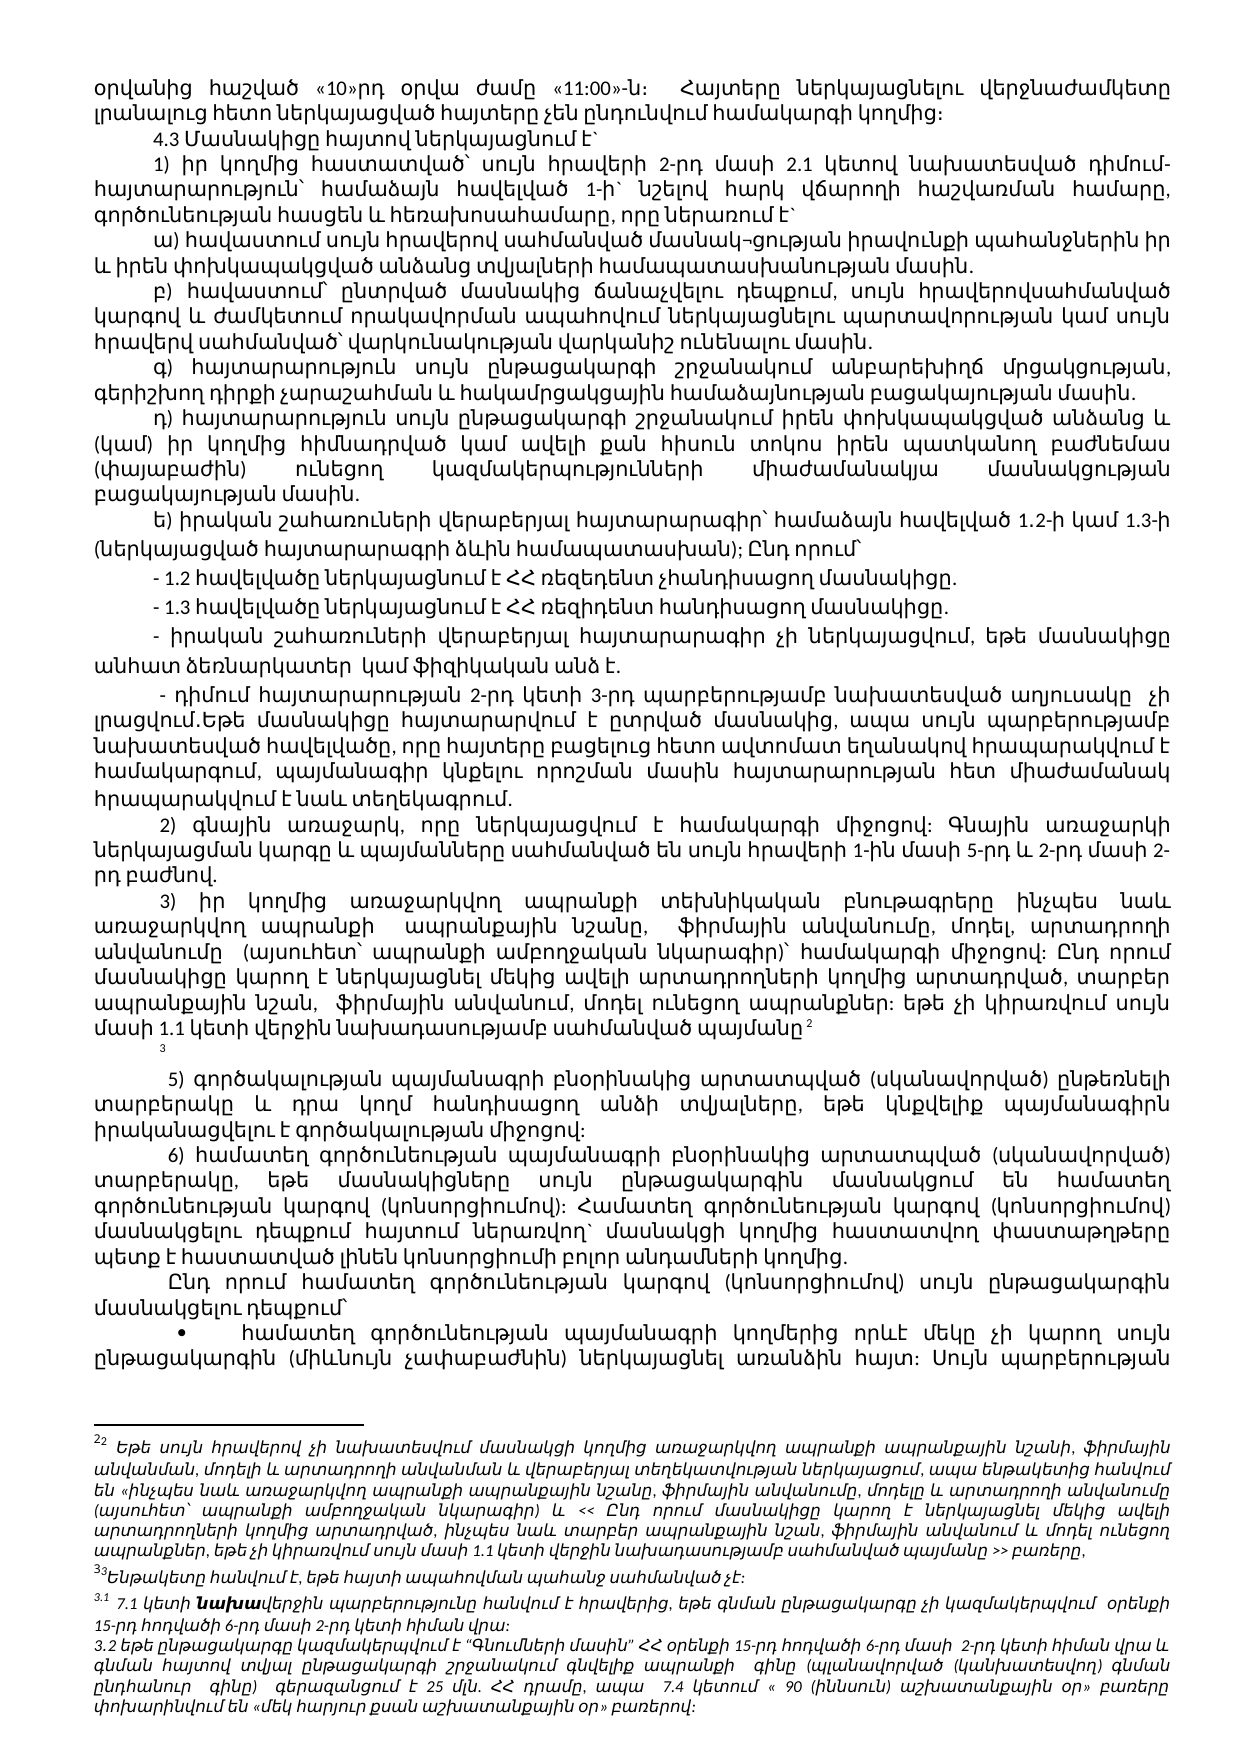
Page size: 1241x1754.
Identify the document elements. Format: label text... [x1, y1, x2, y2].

text 4.3 Մասնակիցը հայտով ներկայացնում է` [94, 126, 1171, 151]
text 3 [94, 1041, 1171, 1066]
text - 1.3 հավելվածը ներկայացնում է ՀՀ ռեզիդենտ հանդիսացող մասնակիցը. [94, 594, 1171, 620]
text գ) հայտարարություն սույն ընթացակարգի շրջանակում անբարեխիղճ մրցակցության, գերիշխող դիրքի չարաշահման և հակամրցակցային համաձայնության բացակայության մասին. [94, 354, 1171, 405]
text բ) հավաստում՝ ընտրված մասնակից ճանաչվելու դեպքում, սույն հրավերովսահմանված կարգով և ժամկետում որակավորման ապահովում ներկայացնելու պարտավորության կամ սույն հրավերվ սահմանված՝ վարկունակության վարկանիշ ունենալու մասին. [94, 278, 1171, 354]
text դ) հայտարարություն սույն ընթացակարգի շրջանակում իրեն փոխկապակցված անձանց և (կամ) իր կողմից հիմնադրված կամ ավելի քան հիսուն տոկոս իրեն պատկանող բաժնեմաս (փայաբաժին) ունեցող կազմակերպությունների միաժամանակյա մասնակցության բացակայության մասին. [94, 405, 1171, 507]
text ա) հավաստում սույն հրավերով սահմանված մասնակ¬ցության իրավունքի պահանջներին իր և իրեն փոխկապակցված անձանց տվյալների համապատասխանության մասին. [94, 227, 1171, 278]
text - 1.2 հավելվածը ներկայացնում է ՀՀ ռեզեդենտ չհանդիսացող մասնակիցը. [94, 565, 1171, 591]
text 5) գործակալության պայմանագրի բնօրինակից արտատպված (սկանավորված) ընթեռնելի տարբերակը և դրա կողմ հանդիսացող անձի տվյալները, եթե կնքվելիք պայմանագիրն իրականացվելու է գործակալության միջոցով: [94, 1066, 1171, 1142]
text 1) իր կողմից հաստատված՝ սույն հրավերի 2-րդ մասի 2.1 կետով նախատեսված դիմում-հայտարարություն՝ համաձայն հավելված 1-ի` նշելով հարկ վճարողի հաշվառման համարը, գործունեության հասցեն և հեռախոսահամարը, որը ներառում է` [94, 151, 1171, 227]
text ե) իրական շահառուների վերաբերյալ հայտարարագիր՝ համաձայն հավելված 1․2-ի կամ 1.3-ի (ներկայացված հայտարարագրի ձևին համապատասխան); Ընդ որում՝ [94, 507, 1171, 562]
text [94, 75, 1171, 126]
text Ընդ որում համատեղ գործունեության կարգով (կոնսորցիումով) սույն ընթացակարգին մասնակցելու դեպքում՝ [94, 1269, 1171, 1320]
text 3) իր կողմից առաջարկվող ապրանքի տեխնիկական բնութագրերը ինչպես նաև առաջարկվող ապրանքի ապրանքային նշանը, ֆիրմային անվանումը, մոդել, արտադրողի անվանումը (այսուհետ՝ ապրանքի ամբողջական նկարագիր)՝ համակարգի միջոցով: Ընդ որում մասնակիցը կարող է ներկայացնել մեկից ավելի արտադրողների կողմից արտադրված, տարբեր ապրանքային նշան, ֆիրմային անվանում, մոդել ունեցող ապրանքներ: եթե չի կիրառվում սույն մասի 1.1 կետի վերջին նախադասությամբ սահմանված պայմանը 2 [94, 888, 1171, 1041]
text 2) գնային առաջարկ, որը ներկայացվում է համակարգի միջոցով: Գնային առաջարկի ներկայացման կարգը և պայմանները սահմանված են սույն հրավերի 1-ին մասի 5-րդ և 2-րդ մասի 2-րդ բաժնով. [94, 812, 1171, 888]
text 6) համատեղ գործունեության պայմանագրի բնօրինակից արտատպված (սկանավորված) տարբերակը, եթե մասնակիցները սույն ընթացակարգին մասնակցում են համատեղ գործունեության կարգով (կոնսորցիումով): Համատեղ գործունեության կարգով (կոնսորցիումով) մասնակցելու դեպքում հայտում ներառվող` մասնակցի կողմից հաստատվող փաստաթղթերը պետք է հաստատված լինեն կոնսորցիումի բոլոր անդամների կողմից. [94, 1142, 1171, 1269]
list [94, 1320, 1171, 1371]
text - դիմում հայտարարության 2-րդ կետի 3-րդ պարբերությամբ նախատեսված աղյուսակը չի լրացվում․Եթե մասնակիցը հայտարարվում է ըտրված մասնակից, ապա սույն պարբերությամբ նախատեսված հավելվածը, որը հայտերը բացելուց հետո ավտոմատ եղանակով հրապարակվում է համակարգում, պայմանագիր կնքելու որոշման մասին հայտարարության հետ միաժամանակ հրապարակվում է նաև տեղեկագրում. [94, 682, 1171, 812]
text - իրական շահառուների վերաբերյալ հայտարարագիր չի ներկայացվում, եթե մասնակիցը անհատ ձեռնարկատեր կամ ֆիզիկական անձ է. [94, 624, 1171, 678]
